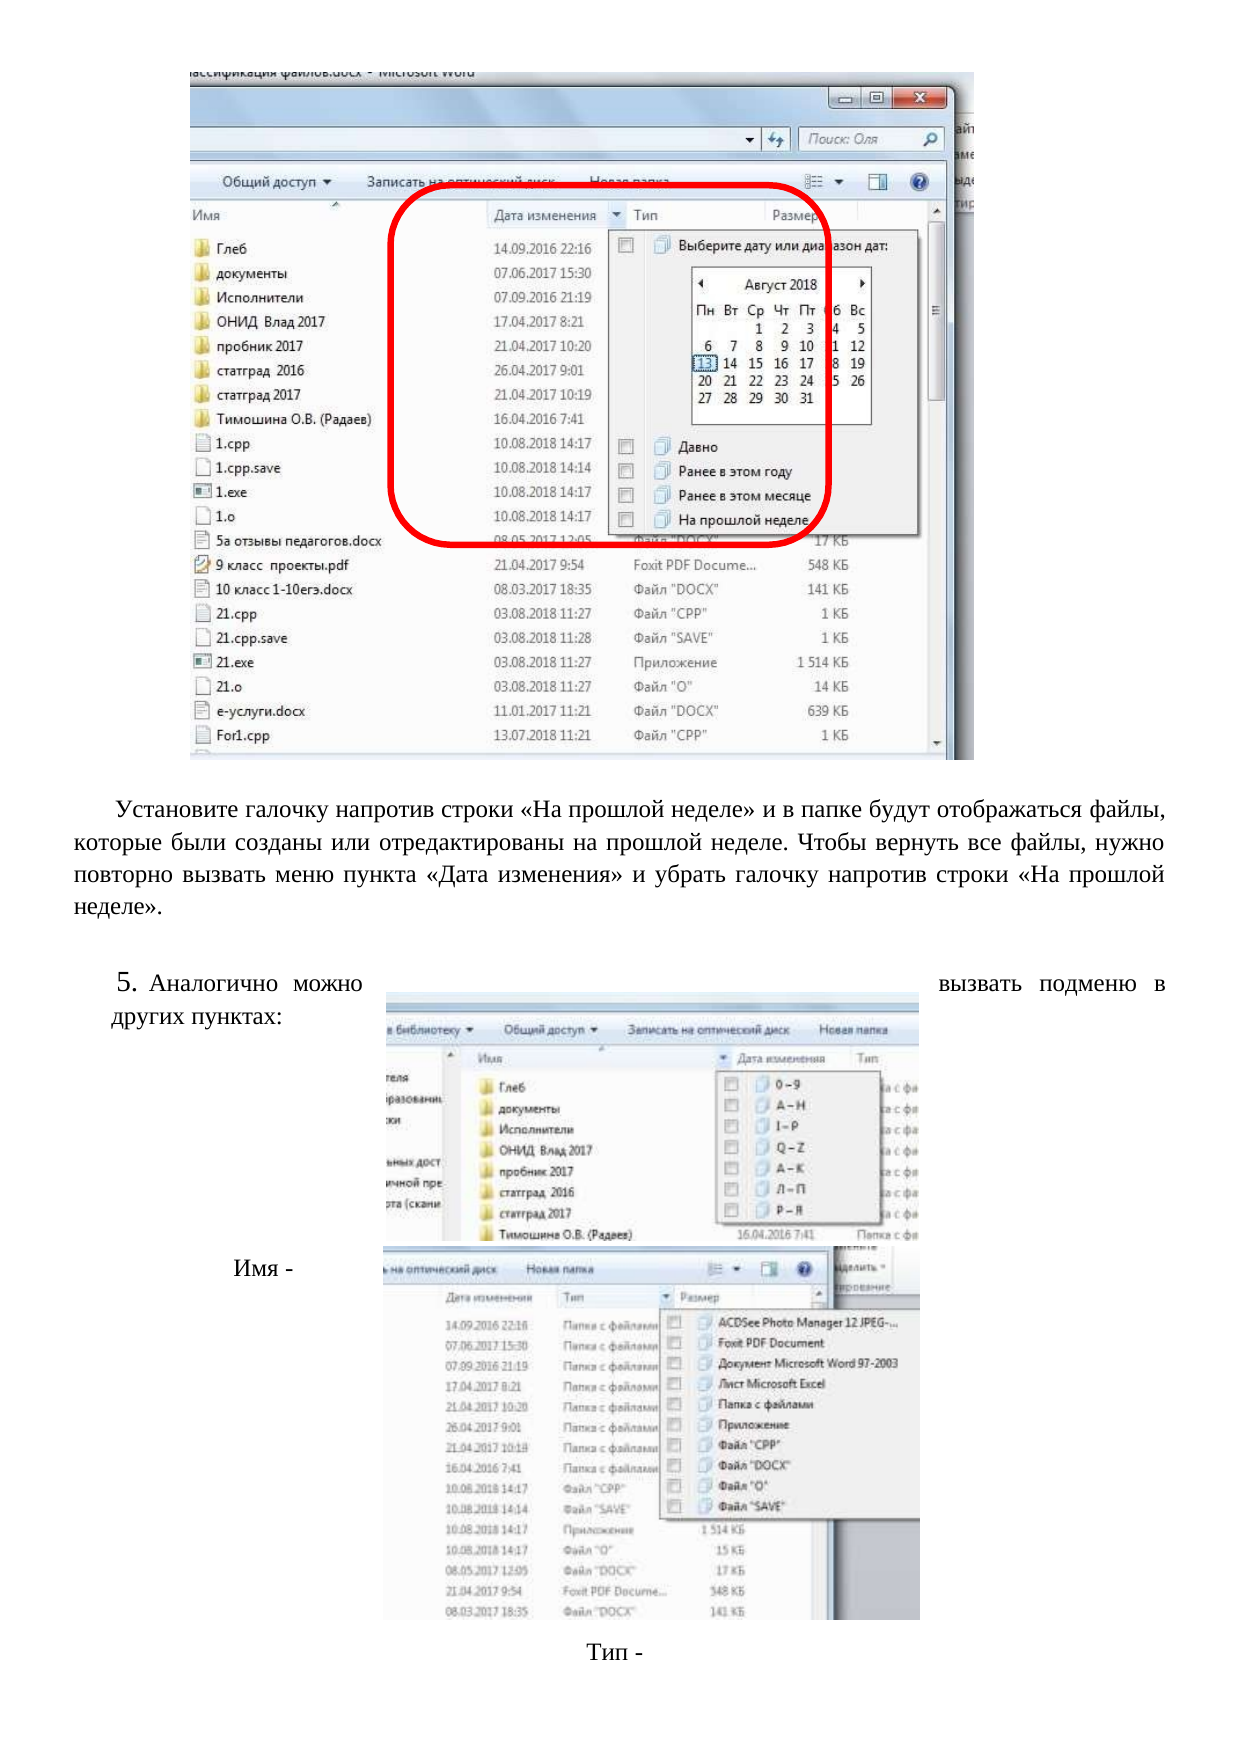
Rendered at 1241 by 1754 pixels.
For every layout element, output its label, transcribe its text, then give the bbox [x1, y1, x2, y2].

text Имя - [233, 1253, 1181, 1282]
picture [383, 1246, 920, 1253]
picture [383, 1282, 920, 1620]
picture [190, 72, 974, 760]
list Аналогично можно вызвать подменю в [116, 964, 1181, 998]
text Тип - [302, 1637, 928, 1666]
picture [386, 1030, 919, 1241]
text других пунктах: [111, 1001, 1181, 1030]
text Установите галочку напротив строки «На прошлой неделе» и в папке будут отображаться файлы, которые были созданы или отредактированы на прошлой неделе. Чтобы вернуть все файлы, нужно повторно вызвать меню пункта «Дата изменения» и убрать галочку напротив строки «На прошлой неделе». [73, 794, 1166, 920]
